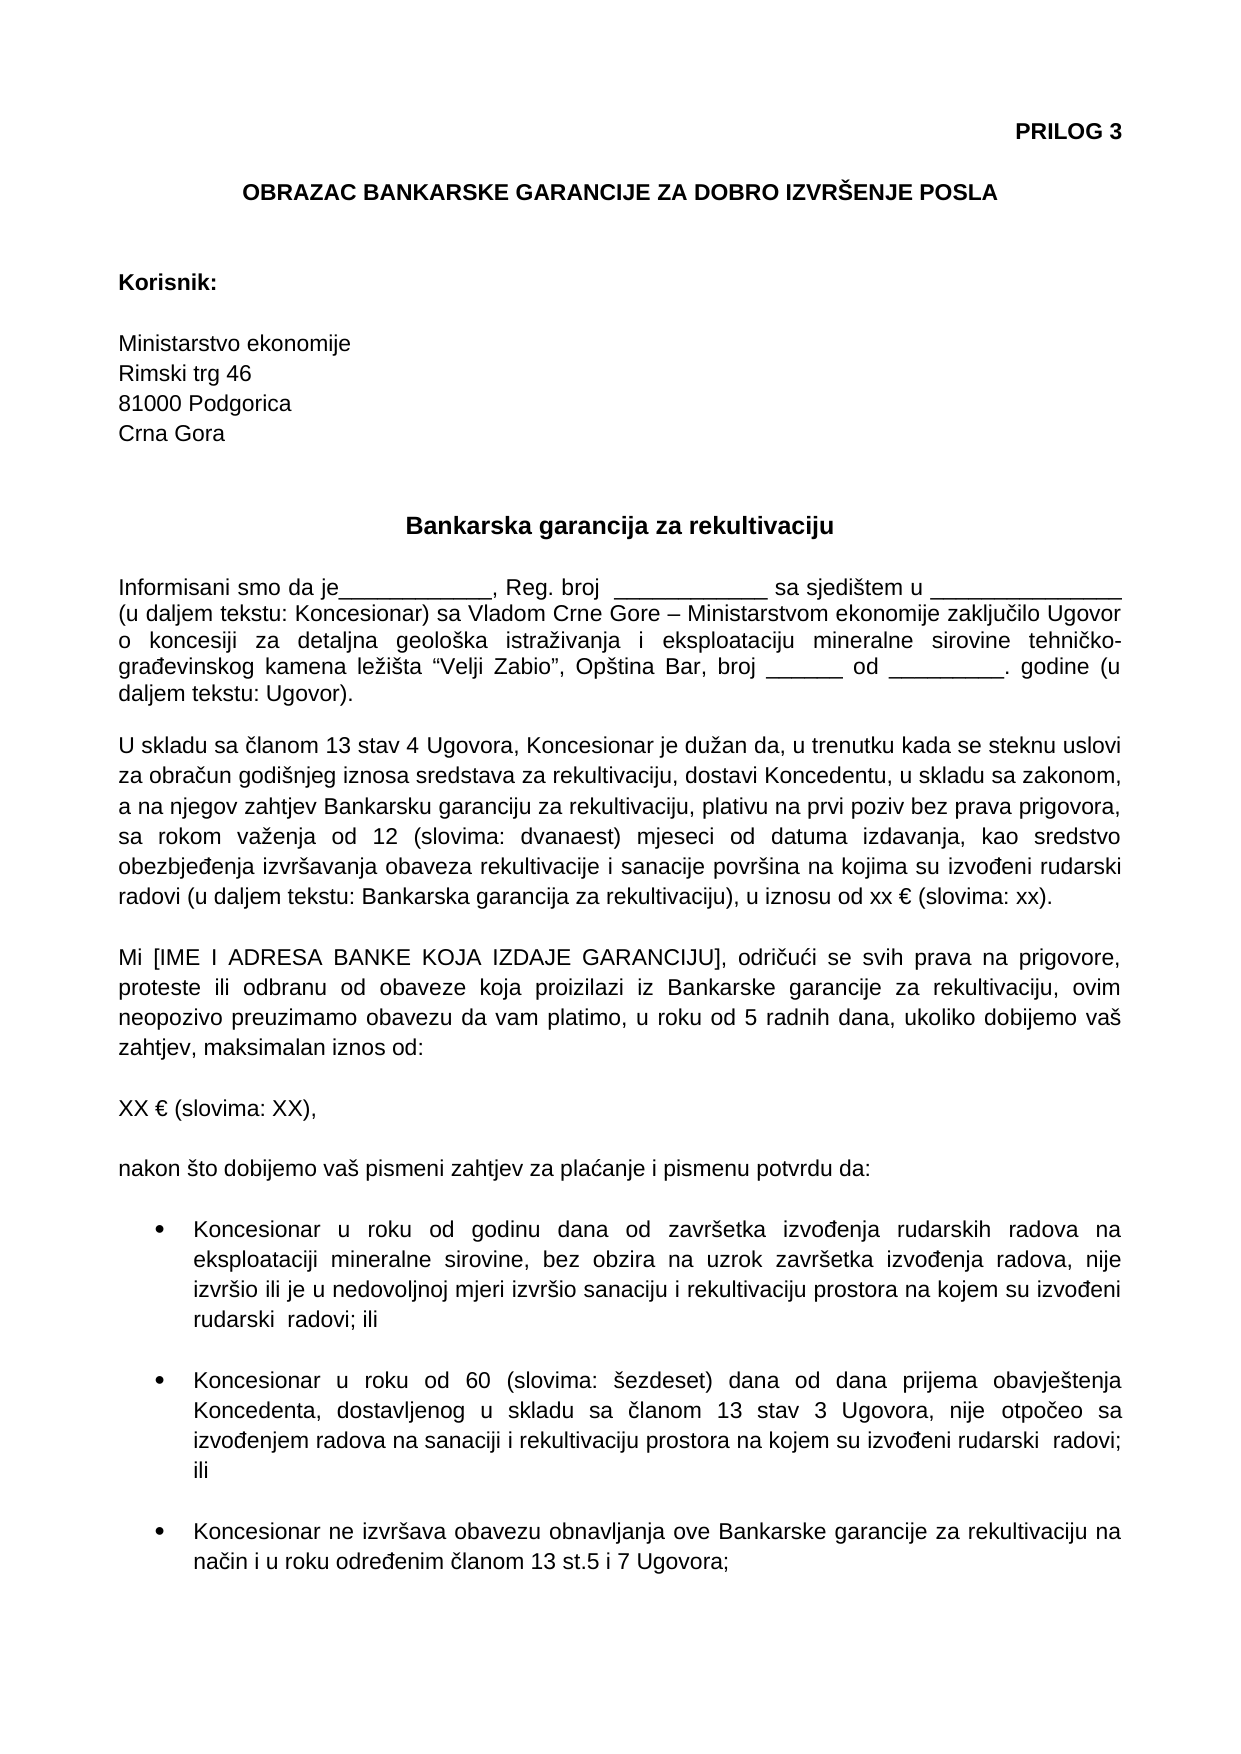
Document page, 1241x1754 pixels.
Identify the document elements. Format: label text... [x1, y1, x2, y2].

list Koncesionar u roku od 60 (slovima: šezdeset) dana od dana prijema obavještenja Koncedenta, dostavljenog u skladu sa članom 13 stav 3 Ugovora, nije otpočeo sa izvođenjem radova na sanaciji i rekultivaciju prostora na kojem su izvođeni rudarski radovi; ili [156, 1367, 1122, 1483]
text Rimski trg 46 [118, 360, 1122, 386]
text PRILOG 3 [118, 118, 1122, 144]
text Ministarstvo ekonomije [118, 329, 1122, 356]
text Korisnik: [118, 269, 1122, 296]
text Bankarska garancija za rekultivaciju [118, 511, 1122, 539]
list Koncesionar u roku od godinu dana od završetka izvođenja rudarskih radova na eksploataciji mineralne sirovine, bez obzira na uzrok završetka izvođenja radova, nije izvršio ili je u nedovoljnoj mjeri izvršio sanaciju i rekultivaciju prostora na kojem su izvođeni rudarski radovi; ili [156, 1216, 1122, 1332]
text Crna Gora [118, 420, 1122, 447]
text U skladu sa članom 13 stav 4 Ugovora, Koncesionar je dužan da, u trenutku kada se steknu uslovi za obračun godišnjeg iznosa sredstava za rekultivaciju, dostavi Koncedentu, u skladu sa zakonom, a na njegov zahtjev Bankarsku garanciju za rekultivaciju, plativu na prvi poziv bez prava prigovora, sa rokom važenja od 12 (slovima: dvanaest) mjeseci od datuma izdavanja, kao sredstvo obezbjeđenja izvršavanja obaveza rekultivacije i sanacije površina na kojima su izvođeni rudarski radovi (u daljem tekstu: Bankarska garancija za rekultivaciju), u iznosu od xx € (slovima: xx). [118, 732, 1122, 909]
text XX € (slovima: XX), [118, 1095, 1122, 1121]
text 81000 Podgorica [118, 390, 1122, 416]
list Koncesionar ne izvršava obavezu obnavljanja ove Bankarske garancije za rekultivaciju na način i u roku određenim članom 13 st.5 i 7 Ugovora; [156, 1518, 1122, 1574]
text nakon što dobijemo vaš pismeni zahtjev za plaćanje i pismenu potvrdu da: [118, 1155, 1122, 1181]
text OBRAZAC BANKARSKE GARANCIJE ZA DOBRO IZVRŠENJE POSLA [118, 178, 1122, 205]
text Informisani smo da je____________, Reg. broj ____________ sa sjedištem u _______________ (u daljem tekstu: Koncesionar) sa Vladom Crne Gore – Ministarstvom ekonomije zaključilo Ugovor o koncesiji za detaljna geološka istraživanja i eksploataciju mineralne sirovine tehničko-građevinskog kamena ležišta “Velji Zabio”, Opština Bar, broj ______ od _________. godine (u daljem tekstu: Ugovor). [118, 574, 1122, 706]
text Mi [IME I ADRESA BANKE KOJA IZDAJE GARANCIJU], odričući se svih prava na prigovore, proteste ili odbranu od obaveze koja proizilazi iz Bankarske garancije za rekultivaciju, ovim neopozivo preuzimamo obavezu da vam platimo, u roku od 5 radnih dana, ukoliko dobijemo vaš zahtjev, maksimalan iznos od: [118, 944, 1122, 1061]
